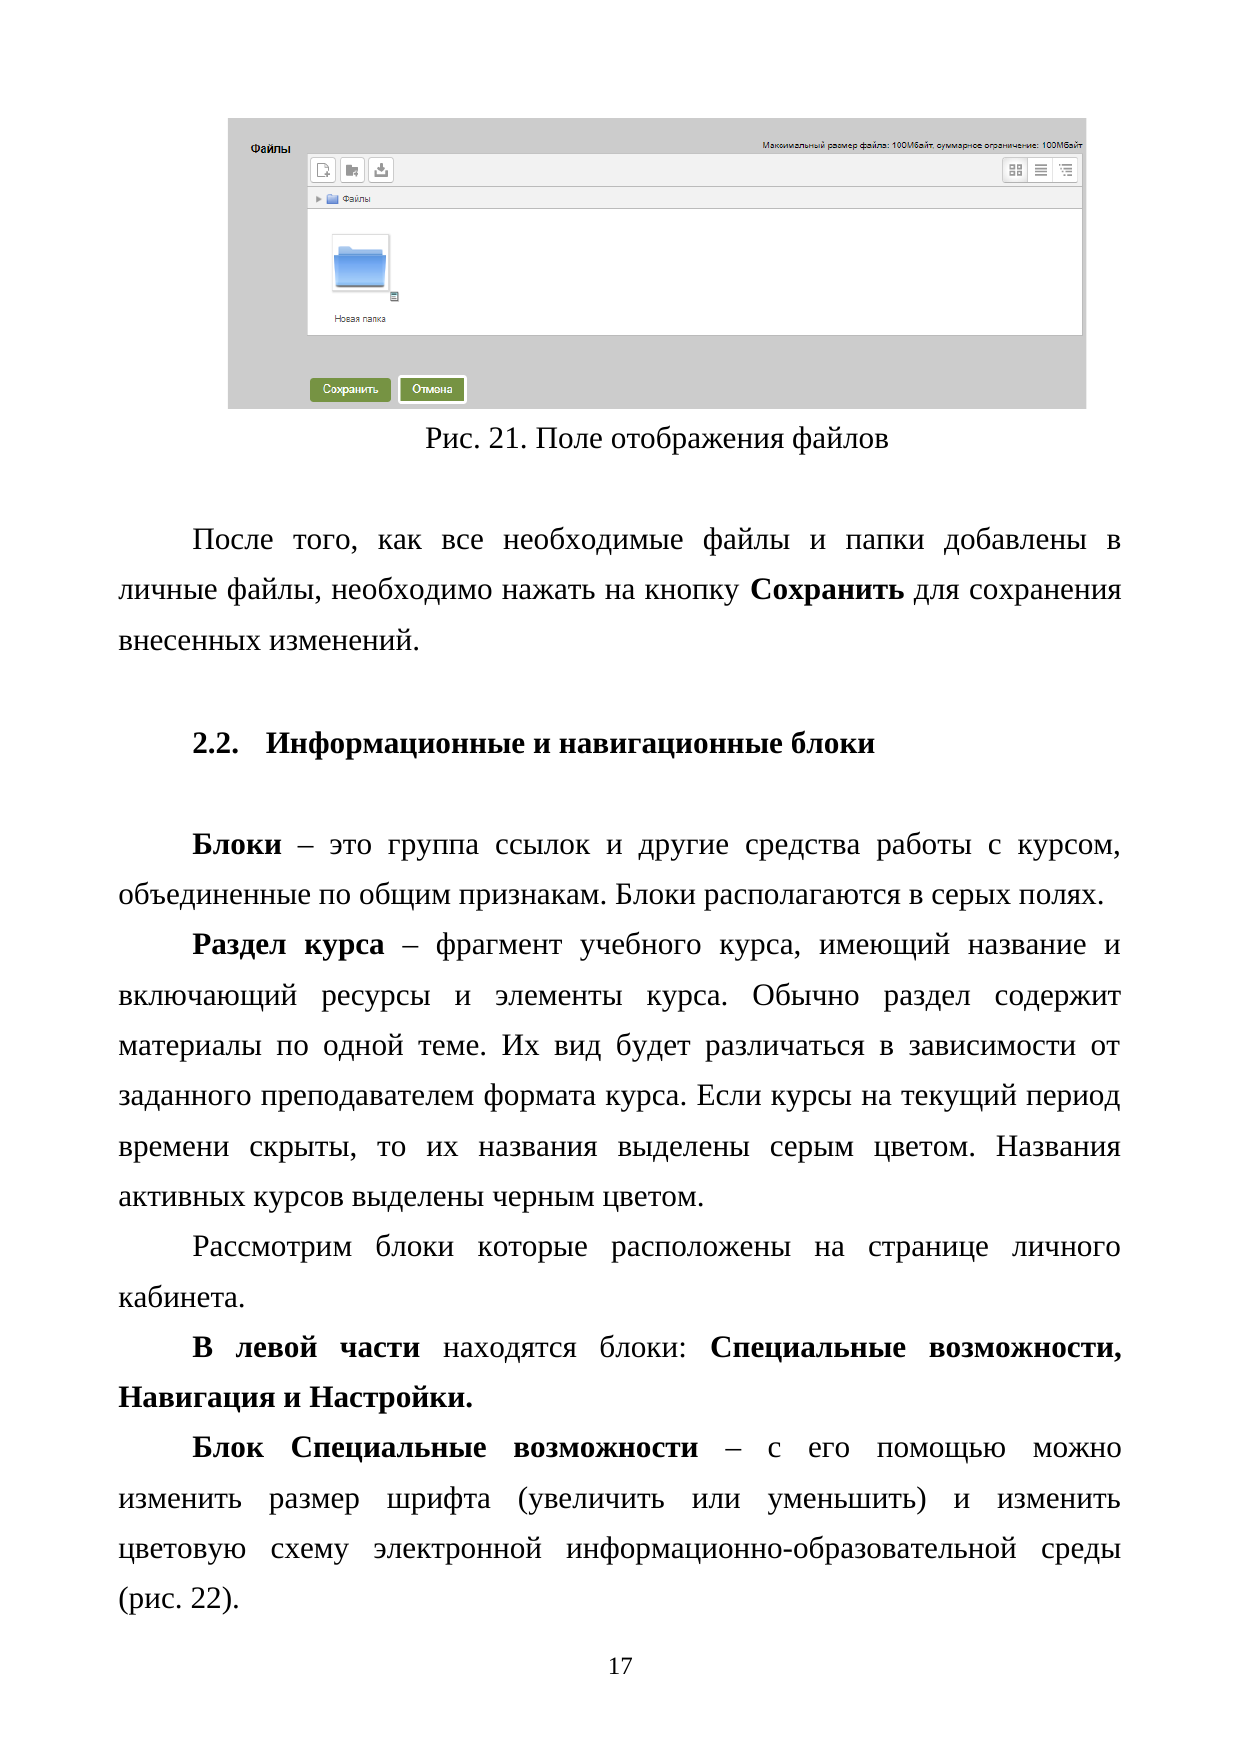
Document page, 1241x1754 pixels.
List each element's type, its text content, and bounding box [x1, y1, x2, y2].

picture [227, 118, 1087, 409]
text Блок Специальные возможности – с его помощью можно изменить размер шрифта (увеличить или уменьшить) и изменить цветовую схему электронной информационно-образовательной среды (рис. 22). [118, 1429, 1122, 1616]
text Рассмотрим блоки которые расположены на странице личного кабинета. [118, 1227, 1122, 1314]
text Раздел курса – фрагмент учебного курса, имеющий название и включающий ресурсы и элементы курса. Обычно раздел содержит материалы по одной теме. Их вид будет различаться в зависимости от заданного преподавателем формата курса. Если курсы на текущий период времени скрыты, то их названия выделены серым цветом. Названия активных курсов выделены черным цветом. [118, 926, 1122, 1213]
text Блоки – это группа ссылок и другие средства работы с курсом, объединенные по общим признакам. Блоки располагаются в серых полях. [118, 825, 1122, 911]
text После того, как все необходимые файлы и папки добавлены в личные файлы, необходимо нажать на кнопку Сохранить для сохранения внесенных изменений. [118, 520, 1122, 657]
text Рис. 21. Поле отображения файлов [118, 419, 1122, 455]
text В левой части находятся блоки: Специальные возможности, Навигация и Настройки. [118, 1328, 1122, 1414]
subtitle Информационные и навигационные блоки [118, 724, 1122, 760]
